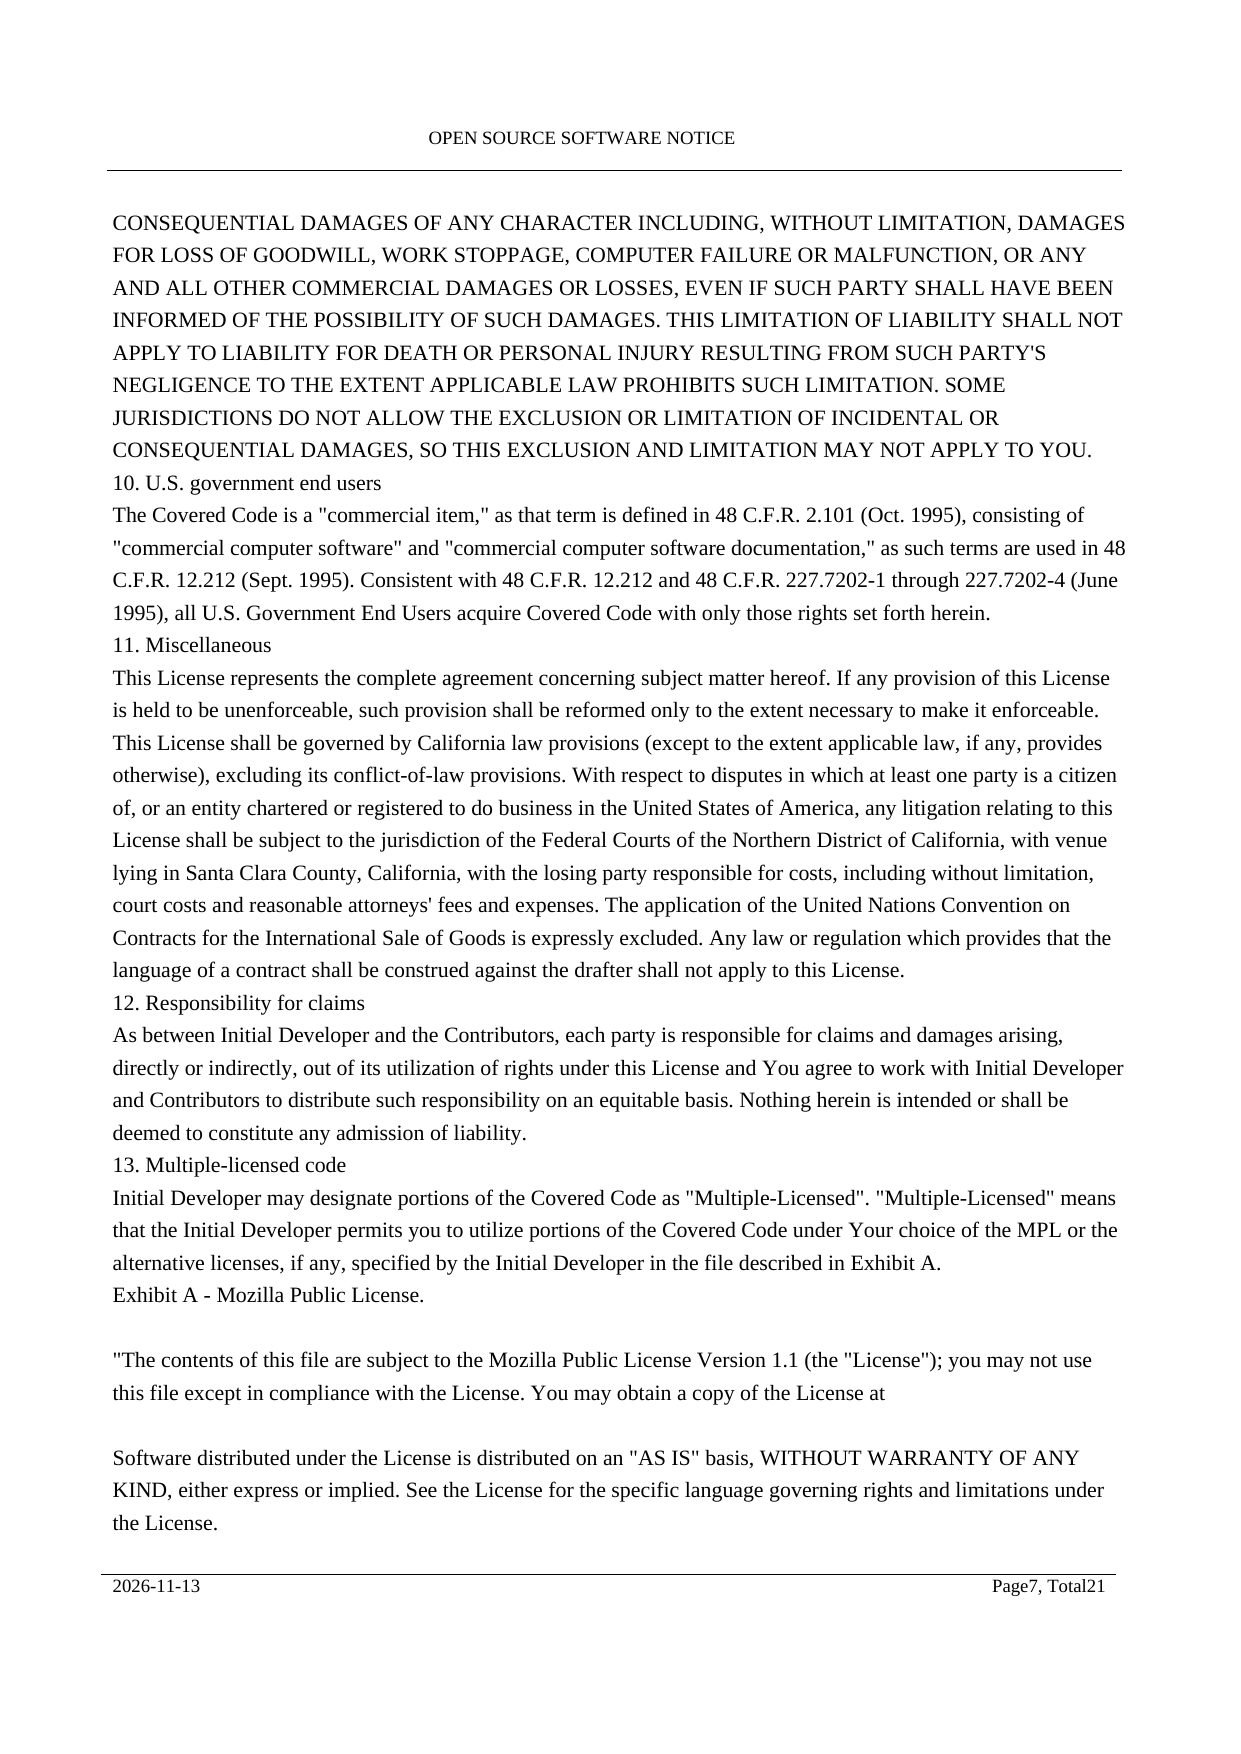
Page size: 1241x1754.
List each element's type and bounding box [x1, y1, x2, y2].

text [112, 206, 1128, 1539]
